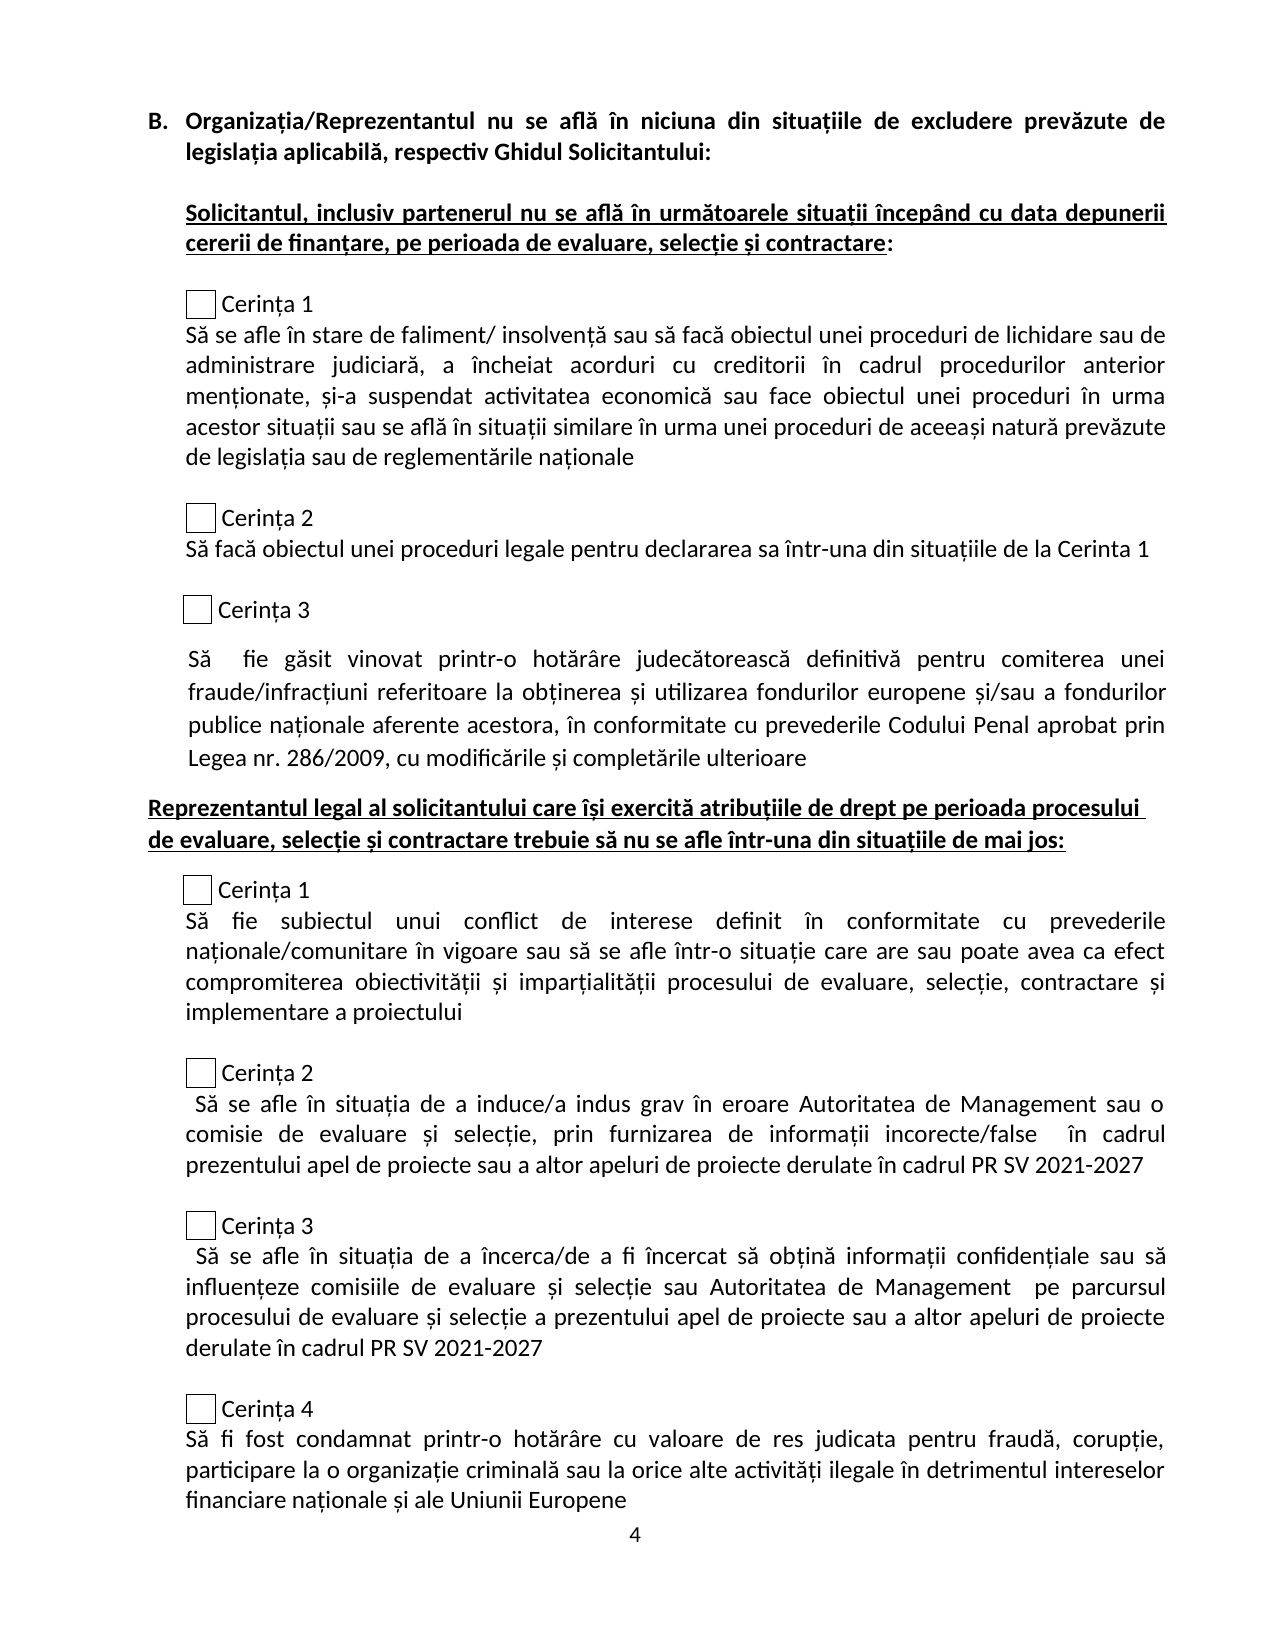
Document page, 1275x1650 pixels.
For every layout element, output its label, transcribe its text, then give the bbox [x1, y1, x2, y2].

text Cerința 3 [148, 594, 1167, 624]
list Cerința 4 [185, 1393, 1167, 1424]
list Să fie subiectul unui conflict de interese definit în conformitate cu prevederile naţionale/comunitare în vigoare sau să se afle într-o situaţie care are sau poate avea ca efect compromiterea obiectivității și imparțialității procesului de evaluare, selecție, contractare și implementare a proiectului [185, 905, 1167, 1027]
list Cerința 2 [185, 1057, 1167, 1088]
list Să fi fost condamnat printr-o hotărâre cu valoare de res judicata pentru fraudă, corupție, participare la o organizație criminală sau la orice alte activități ilegale în detrimentul intereselor financiare naționale și ale Uniunii Europene [185, 1424, 1167, 1515]
list Să se afle în situația de a induce/a indus grav în eroare Autoritatea de Management sau o comisie de evaluare şi selecţie, prin furnizarea de informaţii incorecte/false în cadrul prezentului apel de proiecte sau a altor apeluri de proiecte derulate în cadrul PR SV 2021-2027 [185, 1088, 1167, 1179]
list Cerința 1 [148, 874, 1167, 905]
text Reprezentantul legal al solicitantului care îşi exercită atribuţiile de drept pe perioada procesului de evaluare, selecție și contractare trebuie să nu se afle într-una din situațiile de mai jos: [148, 792, 1167, 855]
list Să se afle în stare de faliment/ insolvenţă sau să facă obiectul unei proceduri de lichidare sau de administrare judiciară, a încheiat acorduri cu creditorii în cadrul procedurilor anterior menţionate, şi-a suspendat activitatea economică sau face obiectul unei proceduri în urma acestor situaţii sau se află în situaţii similare în urma unei proceduri de aceeaşi natură prevăzute de legislaţia sau de reglementările naţionale [185, 319, 1167, 472]
list Cerința 2 [185, 502, 1167, 533]
list Solicitantul, inclusiv partenerul nu se află în următoarele situații începând cu data depunerii cererii de finanțare, pe perioada de evaluare, selecție și contractare: [185, 197, 1167, 223]
list Cerința 3 [185, 1210, 1167, 1241]
list Organizația/Reprezentantul nu se află în niciuna din situațiile de excludere prevăzute de legislația aplicabilă, respectiv Ghidul Solicitantului: [148, 106, 1167, 167]
list Solicitantul, inclusiv partenerul nu se află în următoarele situații începând cu data depunerii cererii de finanțare, pe perioada de evaluare, selecție și contractare: [185, 224, 1167, 258]
list Să se afle în situația de a încerca/de a fi încercat să obţină informaţii confidenţiale sau să influenţeze comisiile de evaluare şi selecţie sau Autoritatea de Management pe parcursul procesului de evaluare și selecţie a prezentului apel de proiecte sau a altor apeluri de proiecte derulate în cadrul PR SV 2021-2027 [185, 1241, 1167, 1363]
list Cerința 1 [185, 289, 1167, 319]
text Să fie găsit vinovat printr-o hotărâre judecătorească definitivă pentru comiterea unei fraude/infracțiuni referitoare la obţinerea şi utilizarea fondurilor europene şi/sau a fondurilor publice naţionale aferente acestora, în conformitate cu prevederile Codului Penal aprobat prin Legea nr. 286/2009, cu modificările și completările ulterioare [188, 643, 1167, 773]
list Să facă obiectul unei proceduri legale pentru declararea sa într-una din situațiile de la Cerinta 1 [185, 533, 1167, 563]
